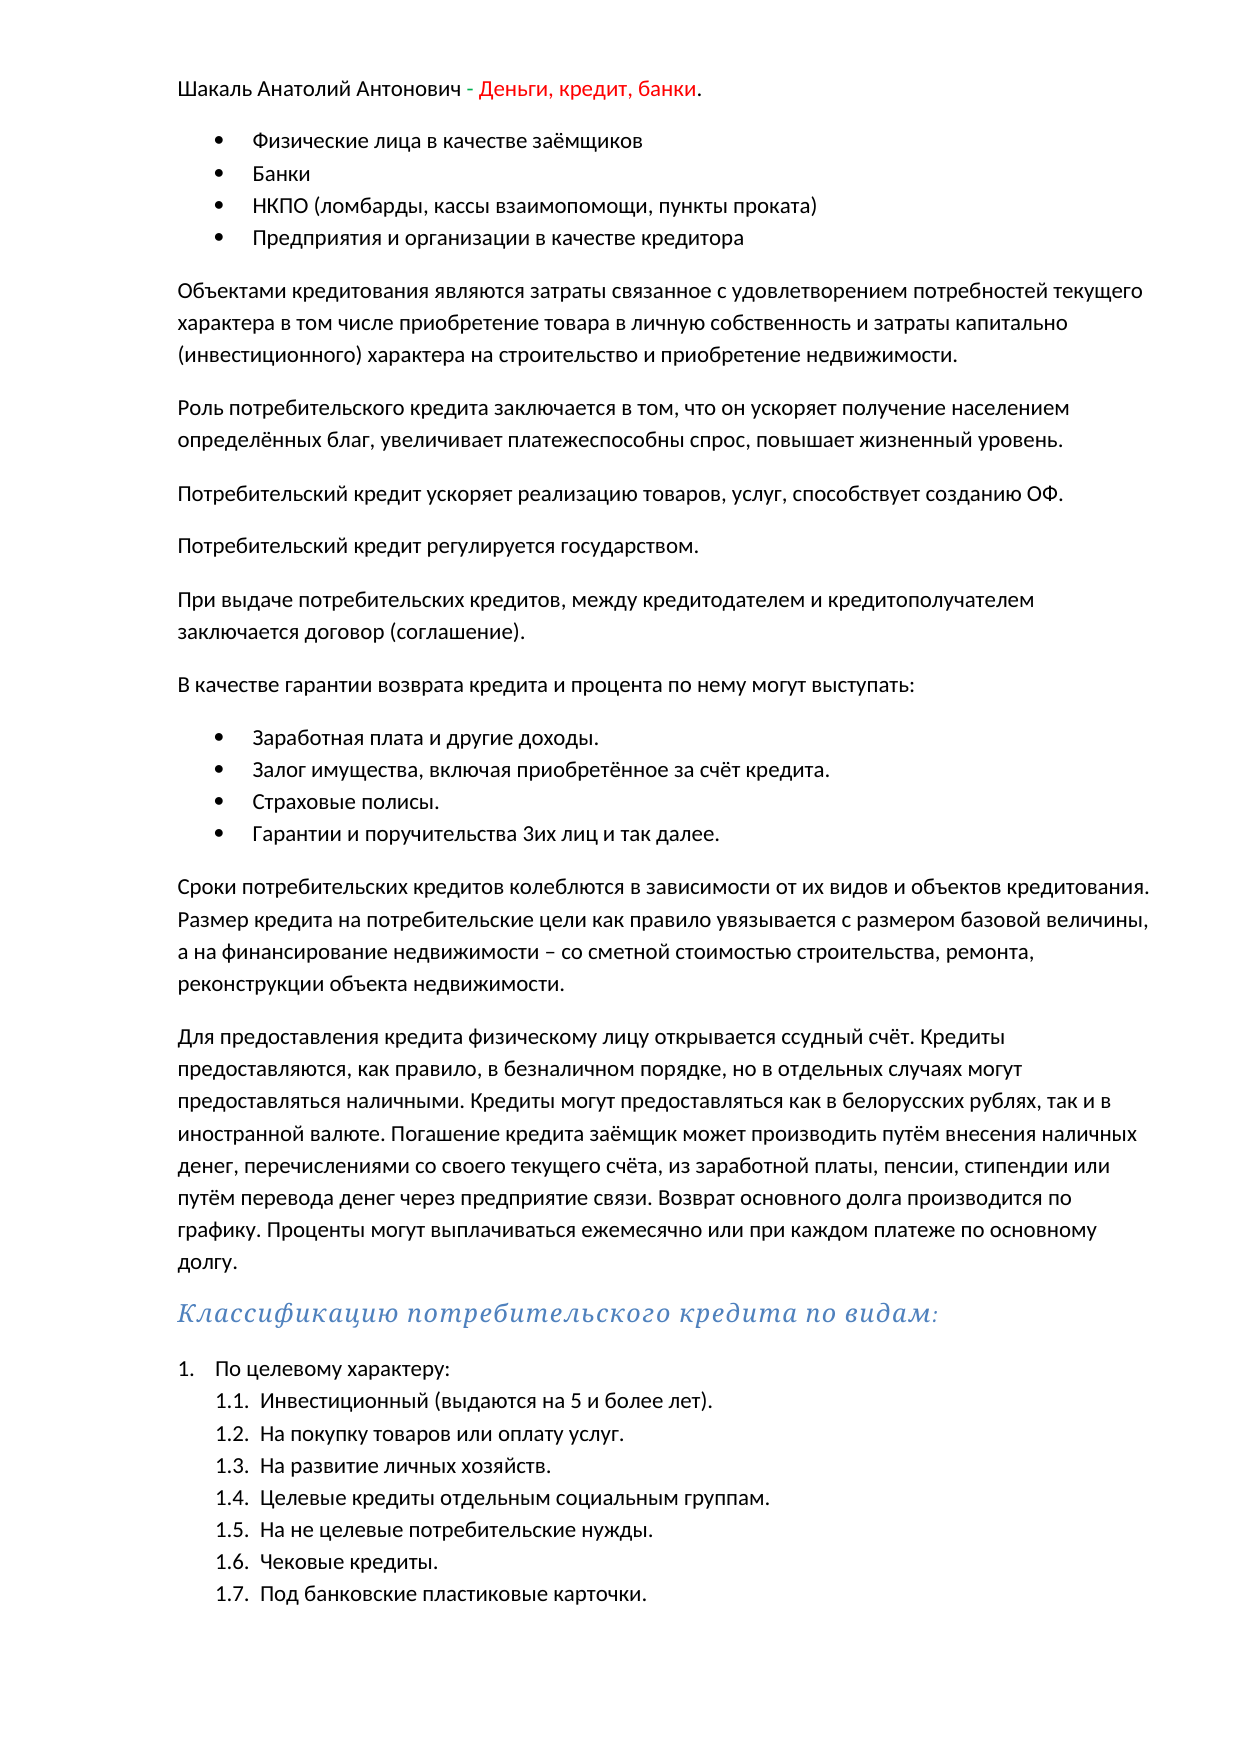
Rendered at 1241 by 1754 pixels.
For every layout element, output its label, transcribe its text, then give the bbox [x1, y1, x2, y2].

list По целевому характеру: [177, 1354, 1152, 1382]
list Инвестиционный (выдаются на 5 и более лет). [215, 1386, 1152, 1414]
text Объектами кредитования являются затраты связанное с удовлетворением потребностей текущего характера в том числе приобретение товара в личную собственность и затраты капитально (инвестиционного) характера на строительство и приобретение недвижимости. [177, 276, 1152, 368]
text Потребительский кредит регулируется государством. [177, 532, 1152, 560]
list Под банковские пластиковые карточки. [215, 1579, 1152, 1608]
list На не целевые потребительские нужды. [215, 1515, 1152, 1543]
list Заработная плата и другие доходы. [215, 723, 1152, 751]
list Физические лица в качестве заёмщиков [215, 126, 1152, 154]
list НКПО (ломбарды, кассы взаимопомощи, пункты проката) [215, 191, 1152, 219]
text В качестве гарантии возврата кредита и процента по нему могут выступать: [177, 670, 1152, 698]
list Страховые полисы. [215, 787, 1152, 815]
list Банки [215, 159, 1152, 187]
text При выдаче потребительских кредитов, между кредитодателем и кредитополучателем заключается договор (соглашение). [177, 585, 1152, 645]
list На покупку товаров или оплату услуг. [215, 1419, 1152, 1447]
list Предприятия и организации в качестве кредитора [215, 223, 1152, 251]
list На развитие личных хозяйств. [215, 1451, 1152, 1479]
text Потребительский кредит ускоряет реализацию товаров, услуг, способствует созданию ОФ. [177, 479, 1152, 507]
list Чековые кредиты. [215, 1547, 1152, 1575]
text Сроки потребительских кредитов колеблются в зависимости от их видов и объектов кредитования. Размер кредита на потребительские цели как правило увязывается с размером базовой величины, а на финансирование недвижимости – со сметной стоимостью строительства, ремонта, реконструкции объекта недвижимости. [177, 872, 1152, 997]
list Целевые кредиты отдельным социальным группам. [215, 1483, 1152, 1511]
subtitle Классификацию потребительского кредита по видам: [177, 1300, 1152, 1329]
text Для предоставления кредита физическому лицу открывается ссудный счёт. Кредиты предоставляются, как правило, в безналичном порядке, но в отдельных случаях могут предоставляться наличными. Кредиты могут предоставляться как в белорусских рублях, так и в иностранной валюте. Погашение кредита заёмщик может производить путём внесения наличных денег, перечислениями со своего текущего счёта, из заработной платы, пенсии, стипендии или путём перевода денег через предприятие связи. Возврат основного долга производится по графику. Проценты могут выплачиваться ежемесячно или при каждом платеже по основному долгу. [177, 1022, 1152, 1275]
text Роль потребительского кредита заключается в том, что он ускоряет получение населением определённых благ, увеличивает платежеспособны спрос, повышает жизненный уровень. [177, 393, 1152, 454]
list Гарантии и поручительства 3их лиц и так далее. [215, 819, 1152, 847]
list Залог имущества, включая приобретённое за счёт кредита. [215, 755, 1152, 783]
